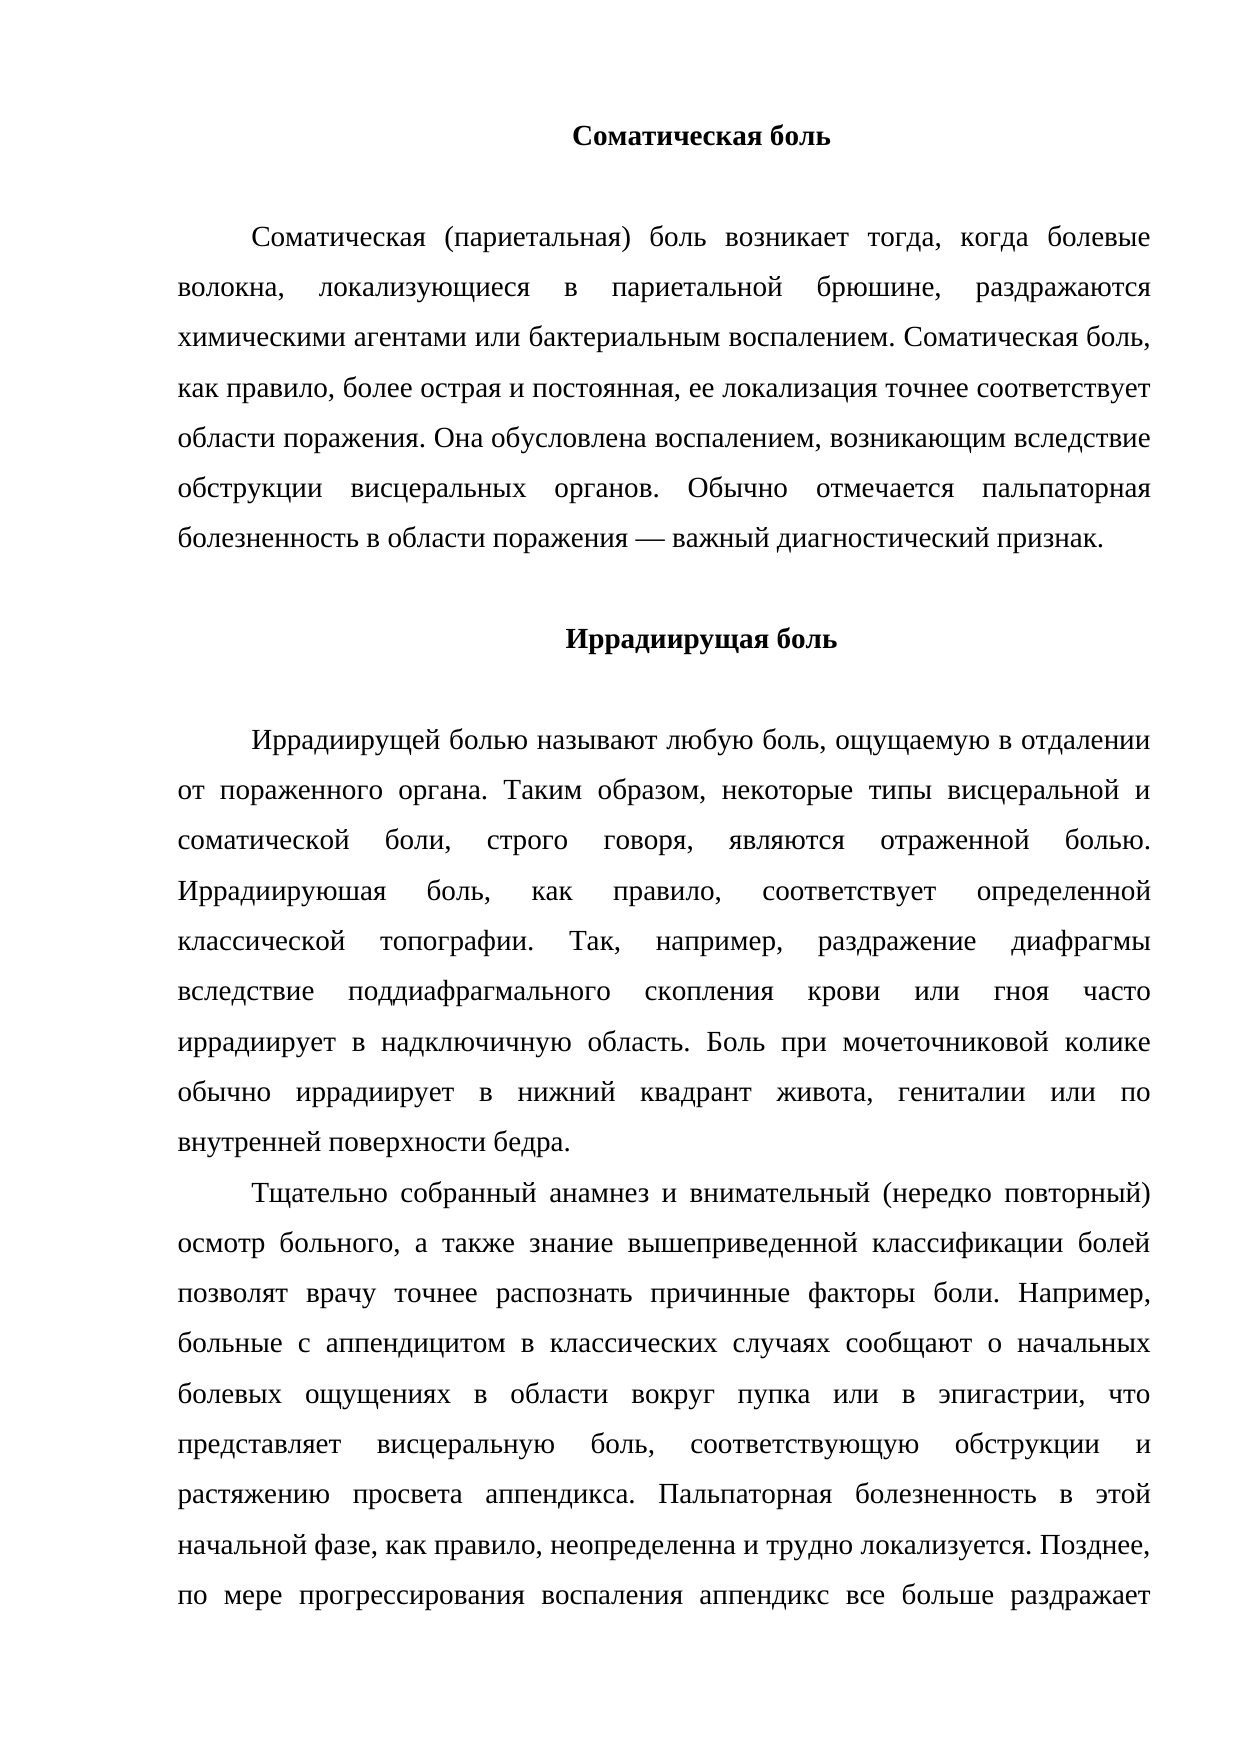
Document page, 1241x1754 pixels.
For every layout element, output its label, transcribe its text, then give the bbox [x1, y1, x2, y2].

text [177, 1175, 1152, 1611]
text Соматическая боль [177, 118, 1152, 152]
text Соматическая (париетальная) боль возникает тогда, когда болевые волокна, локализующиеся в париетальной брюшине, раздражаются химическими агентами или бактериальным воспалением. Соматическая боль, как правило, более острая и постоянная, ее локализация точнее соответствует области поражения. Она обусловлена воспалением, возникающим вследствие обструкции висцеральных органов. Обычно отмечается пальпаторная болезненность в области поражения — важный диагностический признак. [177, 219, 1152, 554]
text Иррадиирущая боль [177, 621, 1152, 655]
text Иррадиирущей болью называют любую боль, ощущаемую в отдалении от пораженного органа. Таким образом, некоторые типы висцеральной и соматической боли, строго говоря, являются отраженной болью. Иррадиируюшая боль, как правило, соответствует определенной классической топографии. Так, например, раздражение диафрагмы вследствие поддиафрагмального скопления крови или гноя часто иррадиирует в надключичную область. Боль при мочеточниковой колике обычно иррадиирует в нижний квадрант живота, гениталии или по внутренней поверхности бедра. [177, 722, 1152, 1158]
